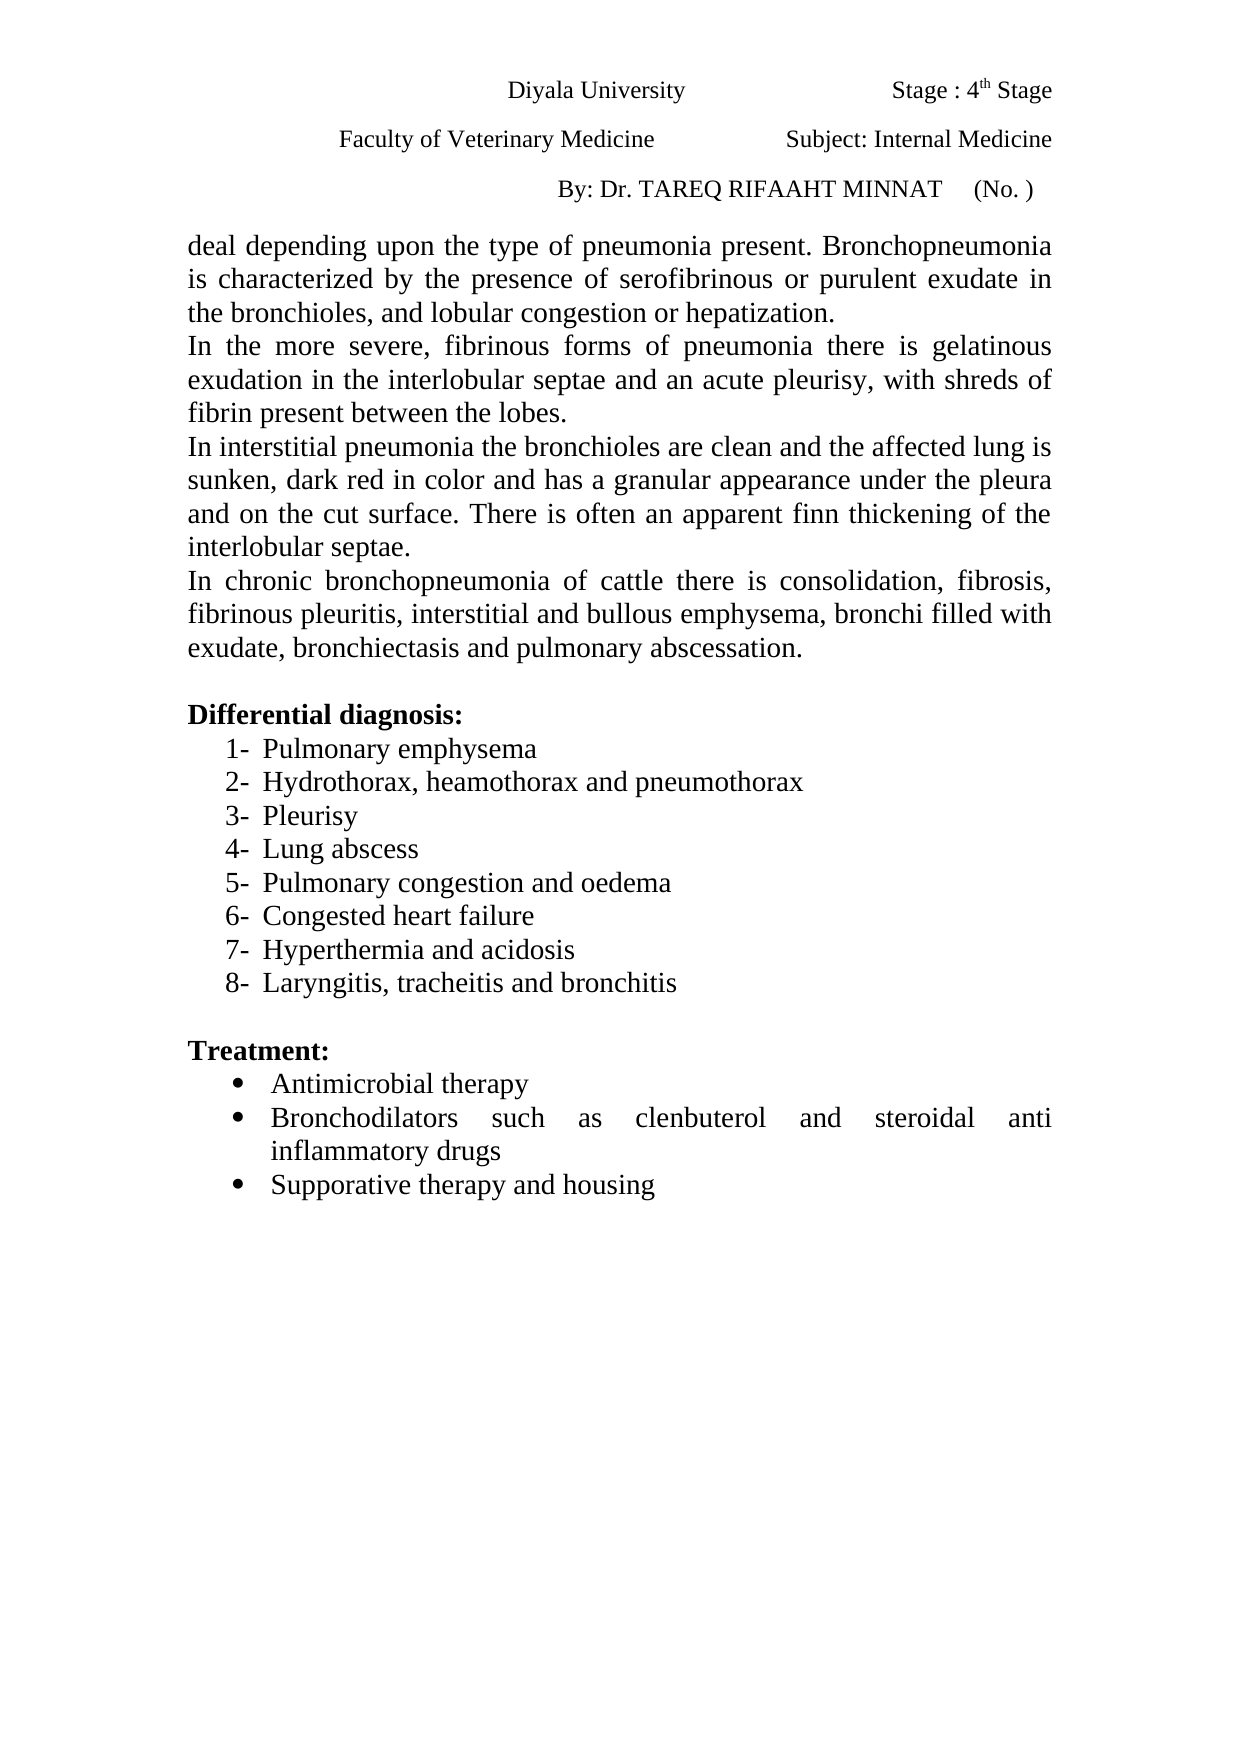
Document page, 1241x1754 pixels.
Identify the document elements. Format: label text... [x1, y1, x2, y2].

list Antimicrobial therapy [233, 1066, 1053, 1100]
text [187, 228, 1053, 328]
text Differential diagnosis: [187, 697, 1053, 731]
list Lung abscess [225, 831, 1053, 865]
list Hyperthermia and acidosis [225, 932, 1053, 966]
list Pulmonary emphysema [225, 731, 1053, 764]
text In interstitial pneumonia the bronchioles are clean and the affected lung is sunken, dark red in color and has a granular appearance under the pleura and on the cut surface. There is often an apparent finn thickening of the interlobular septae. [187, 429, 1053, 563]
list Pleurisy [225, 798, 1053, 831]
list Bronchodilators such as clenbuterol and steroidal anti inflammatory drugs [233, 1100, 1053, 1167]
text In chronic bronchopneumonia of cattle there is consolidation, fibrosis, fibrinous pleuritis, interstitial and bullous emphysema, bronchi filled with exudate, bronchiectasis and pulmonary abscessation. [187, 563, 1053, 664]
text In the more severe, fibrinous forms of pneumonia there is gelatinous exudation in the interlobular septae and an acute pleurisy, with shreds of fibrin present between the lobes. [187, 328, 1053, 429]
list Pulmonary congestion and oedema [225, 865, 1053, 898]
text Treatment: [187, 1033, 1053, 1066]
list Hydrothorax, heamothorax and pneumothorax [225, 764, 1053, 798]
list Congested heart failure [225, 898, 1053, 932]
list Supporative therapy and housing [233, 1167, 1053, 1201]
list Laryngitis, tracheitis and bronchitis [225, 966, 1053, 999]
